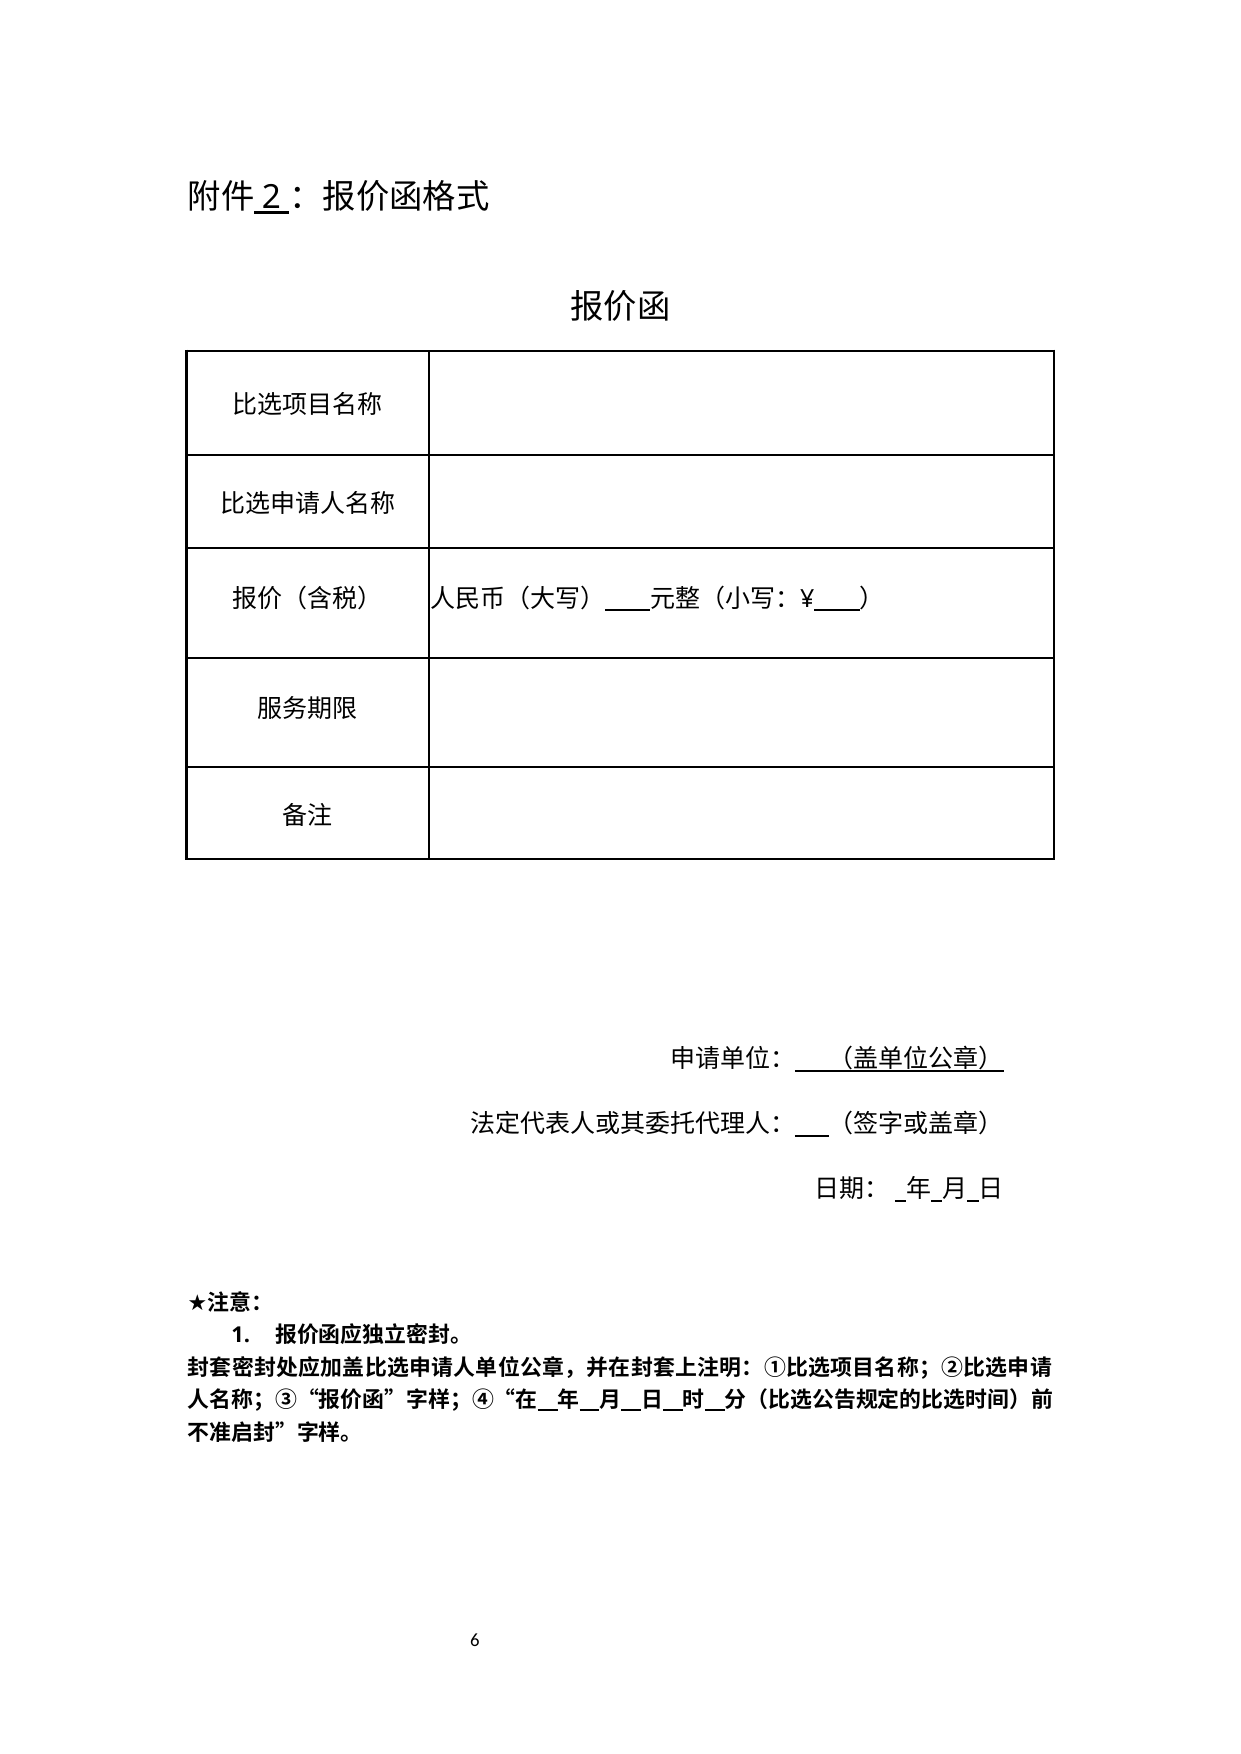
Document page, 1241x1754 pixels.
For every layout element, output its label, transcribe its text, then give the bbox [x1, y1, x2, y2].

table_cell 比选申请人名称 [188, 456, 428, 547]
table_cell 人民币（大写） 元整（小写：¥ ） [430, 549, 1053, 657]
table_header [430, 352, 1053, 453]
list 报价函应独立密封。 [231, 1317, 1053, 1349]
table_cell 服务期限 [188, 659, 428, 766]
table_header 比选项目名称 [188, 352, 428, 453]
text 申请单位： （盖单位公章） [187, 1024, 1003, 1089]
text 日期： 年 月 日 [187, 1154, 1003, 1219]
text ★注意： [187, 1284, 1053, 1317]
text 附件 2 ：报价函格式 [187, 162, 1053, 227]
table_cell [430, 768, 1053, 858]
text 封套密封处应加盖比选申请人单位公章，并在封套上注明：①比选项目名称；②比选申请人名称；③“报价函”字样；④“在 年 月 日 时 分（比选公告规定的比选时间）前不准启封”字样。 [187, 1349, 1053, 1447]
table_cell [430, 659, 1053, 766]
table_cell [430, 456, 1053, 547]
table_cell 备注 [188, 768, 428, 858]
text 报价函 [187, 272, 1053, 337]
table_cell 报价（含税） [188, 549, 428, 657]
text 法定代表人或其委托代理人： （签字或盖章） [187, 1089, 1003, 1154]
